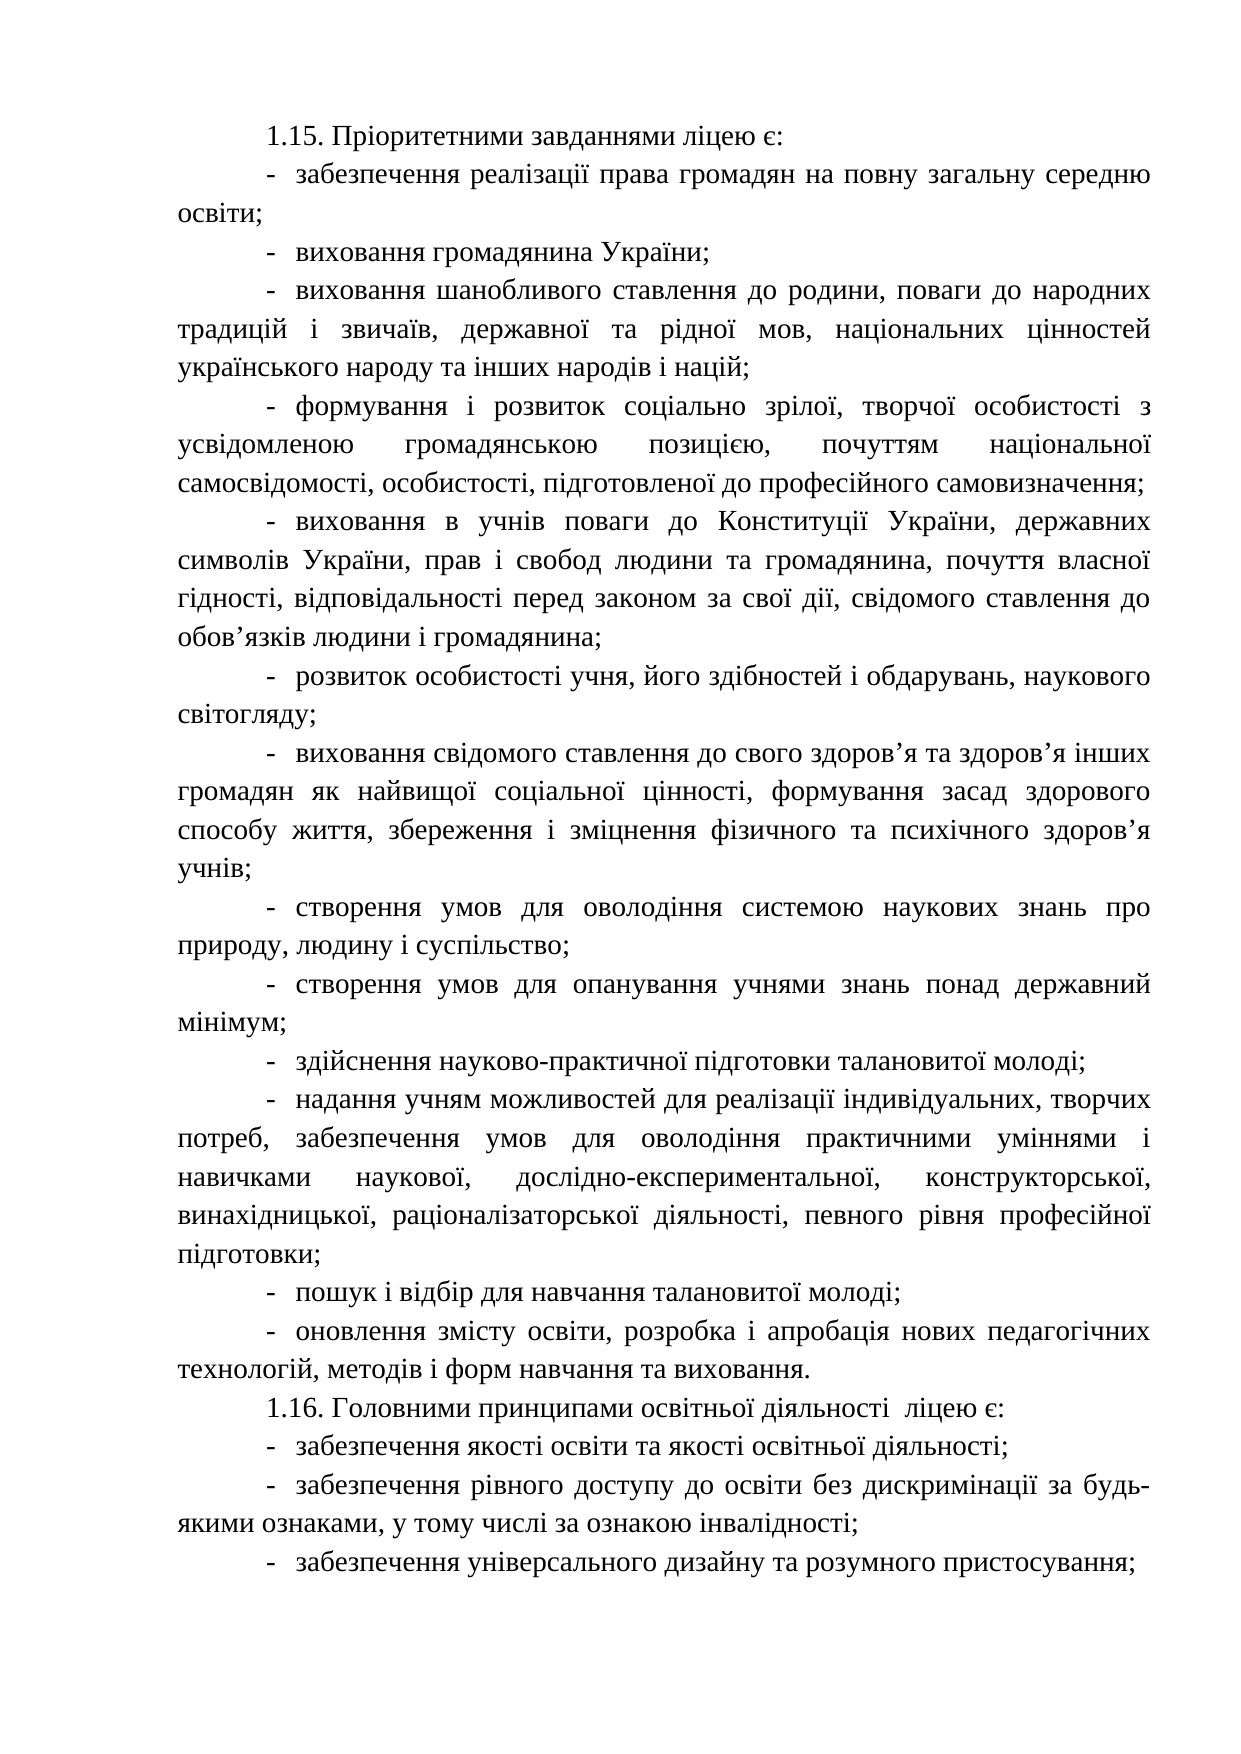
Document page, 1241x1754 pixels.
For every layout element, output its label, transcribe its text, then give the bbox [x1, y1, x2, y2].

list формування і розвиток соціально зрілої, творчої особистості з усвідомленою громадянською позицією, почуттям національної самосвідомості, особистості, підготовленої до професійного самовизначення; [177, 388, 1152, 498]
list розвиток особистості учня, його здібностей і обдарувань, наукового світогляду; [177, 658, 1152, 730]
list забезпечення реалізації права громадян на повну загальну середню освіти; [177, 157, 1152, 229]
list надання учням можливостей для реалізації індивідуальних, творчих потреб, забезпечення умов для оволодіння практичними уміннями і навичками наукової, дослідно-експериментальної, конструкторської, винахідницької, раціоналізаторської діяльності, певного рівня професійної підготовки; [177, 1082, 1152, 1269]
list забезпечення рівного доступу до освіти без дискримінації за будь-якими ознаками, у тому числі за ознакою інвалідності; [177, 1467, 1152, 1539]
list створення умов для опанування учнями знань понад державний мінімум; [177, 966, 1152, 1038]
list створення умов для оволодіння системою наукових знань про природу, людину і суспільство; [177, 889, 1152, 961]
list виховання громадянина України; [177, 234, 1152, 267]
text 1.16. Головними принципами освітньої діяльності ліцею є: [177, 1390, 1152, 1423]
list виховання шанобливого ставлення до родини, поваги до народних традицій і звичаїв, державної та рідної мов, національних цінностей українського народу та інших народів і націй; [177, 272, 1152, 383]
list виховання свідомого ставлення до свого здоров’я та здоров’я інших громадян як найвищої соціальної цінності, формування засад здорового способу життя, збереження і зміцнення фізичного та психічного здоров’я учнів; [177, 735, 1152, 884]
list оновлення змісту освіти, розробка і апробація нових педагогічних технологій, методів і форм навчання та виховання. [177, 1313, 1152, 1385]
list забезпечення якості освіти та якості освітньої діяльності; [177, 1428, 1152, 1462]
list виховання в учнів поваги до Конституції України, державних символів України, прав і свобод людини та громадянина, почуття власної гідності, відповідальності перед законом за свої дії, свідомого ставлення до обов’язків людини і громадянина; [177, 503, 1152, 653]
list пошук і відбір для навчання талановитої молоді; [177, 1274, 1152, 1308]
list здійснення науково-практичної підготовки талановитої молоді; [177, 1043, 1152, 1077]
text 1.15. Пріоритетними завданнями ліцею є: [177, 118, 1152, 152]
list забезпечення універсального дизайну та розумного пристосування; [177, 1544, 1152, 1578]
